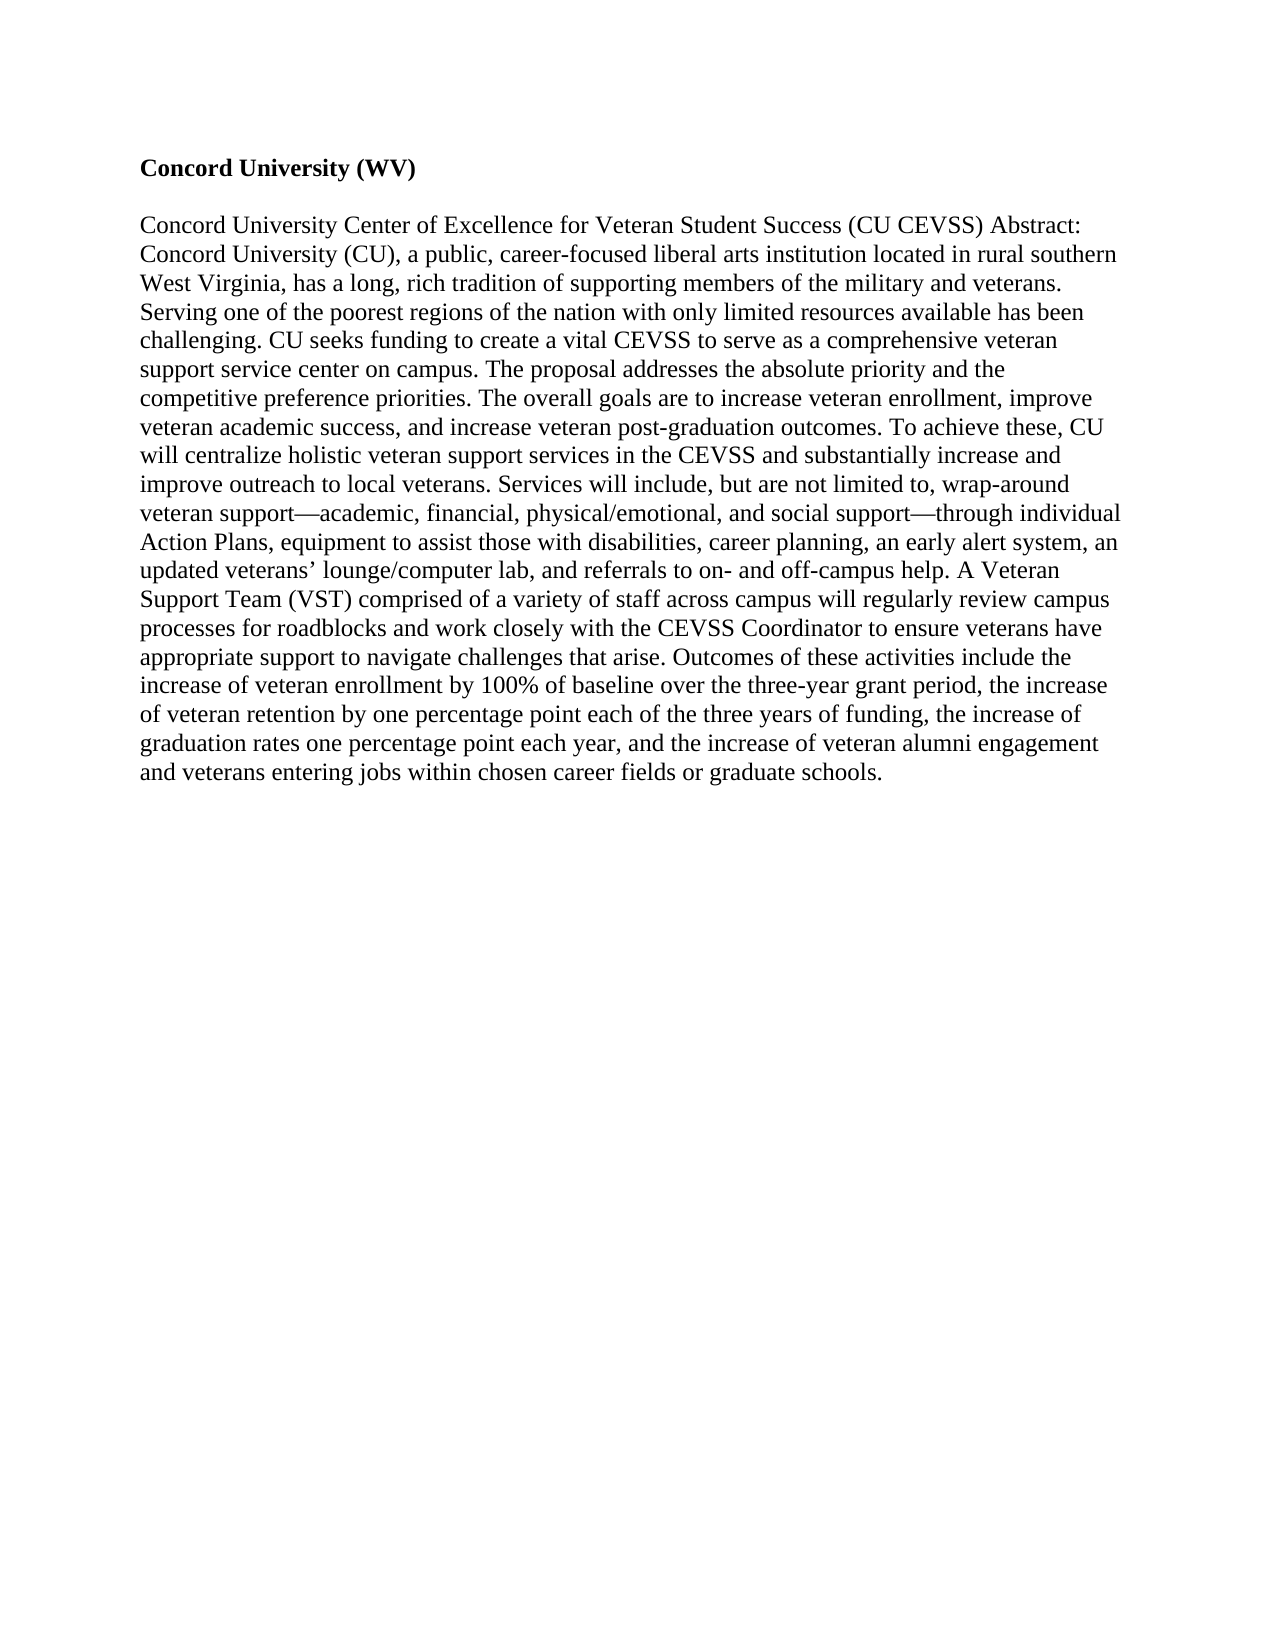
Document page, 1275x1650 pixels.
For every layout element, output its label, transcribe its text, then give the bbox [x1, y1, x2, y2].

text Concord University (WV) [139, 153, 1129, 182]
text Concord University Center of Excellence for Veteran Student Success (CU CEVSS) Abstract: Concord University (CU), a public, career-focused liberal arts institution located in rural southern West Virginia, has a long, rich tradition of supporting members of the military and veterans. Serving one of the poorest regions of the nation with only limited resources available has been challenging. CU seeks funding to create a vital CEVSS to serve as a comprehensive veteran support service center on campus. The proposal addresses the absolute priority and the competitive preference priorities. The overall goals are to increase veteran enrollment, improve veteran academic success, and increase veteran post-graduation outcomes. To achieve these, CU will centralize holistic veteran support services in the CEVSS and substantially increase and improve outreach to local veterans. Services will include, but are not limited to, wrap-around veteran support—academic, financial, physical/emotional, and social support—through individual Action Plans, equipment to assist those with disabilities, career planning, an early alert system, an updated veterans’ lounge/computer lab, and referrals to on- and off-campus help. A Veteran Support Team (VST) comprised of a variety of staff across campus will regularly review campus processes for roadblocks and work closely with the CEVSS Coordinator to ensure veterans have appropriate support to navigate challenges that arise. Outcomes of these activities include the increase of veteran enrollment by 100% of baseline over the three-year grant period, the increase of veteran retention by one percentage point each of the three years of funding, the increase of graduation rates one percentage point each year, and the increase of veteran alumni engagement and veterans entering jobs within chosen career fields or graduate schools. [139, 210, 1129, 785]
